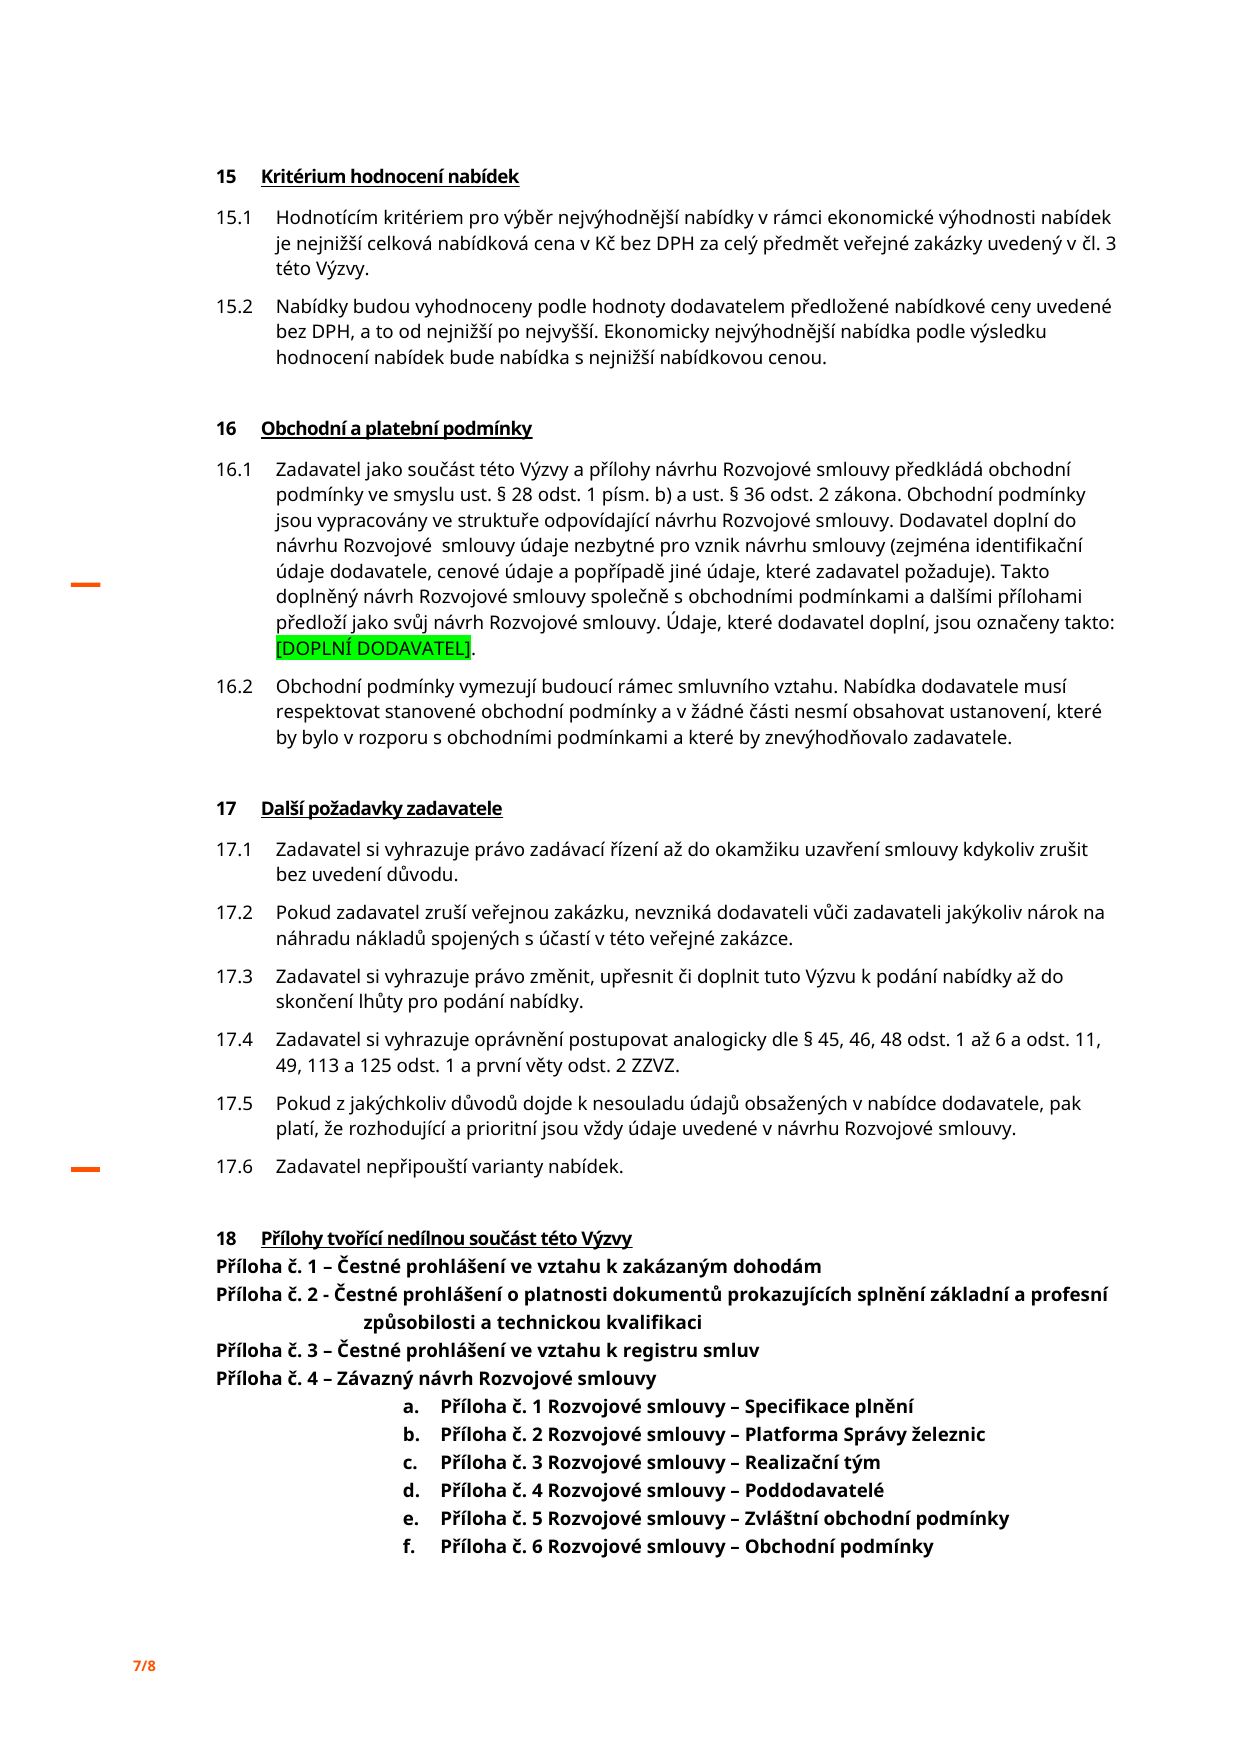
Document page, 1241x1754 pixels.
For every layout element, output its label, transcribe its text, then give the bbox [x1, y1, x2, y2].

list Příloha č. 2 Rozvojové smlouvy – Platforma Správy železnic [403, 1421, 1122, 1447]
subtitle Další požadavky zadavatele [216, 795, 1122, 821]
subtitle Nabídky budou vyhodnoceny podle hodnoty dodavatelem předložené nabídkové ceny uvedené bez DPH, a to od nejnižší po nejvyšší. Ekonomicky nejvýhodnější nabídka podle výsledku hodnocení nabídek bude nabídka s nejnižší nabídkovou cenou. [216, 293, 1122, 370]
subtitle Zadavatel nepřipouští varianty nabídek. [216, 1153, 1122, 1179]
subtitle Obchodní a platební podmínky [216, 416, 1122, 441]
text Příloha č. 1 – Čestné prohlášení ve vztahu k zakázaným dohodám [216, 1253, 1122, 1278]
list Příloha č. 1 Rozvojové smlouvy – Specifikace plnění [403, 1393, 1122, 1418]
subtitle Pokud z jakýchkoliv důvodů dojde k nesouladu údajů obsažených v nabídce dodavatele, pak platí, že rozhodující a prioritní jsou vždy údaje uvedené v návrhu Rozvojové smlouvy. [216, 1090, 1122, 1141]
subtitle Zadavatel si vyhrazuje právo změnit, upřesnit či doplnit tuto Výzvu k podání nabídky až do skončení lhůty pro podání nabídky. [216, 963, 1122, 1014]
list Příloha č. 4 Rozvojové smlouvy – Poddodavatelé [403, 1477, 1122, 1503]
subtitle Zadavatel si vyhrazuje právo zadávací řízení až do okamžiku uzavření smlouvy kdykoliv zrušit bez uvedení důvodu. [216, 836, 1122, 887]
subtitle Zadavatel si vyhrazuje oprávnění postupovat analogicky dle § 45, 46, 48 odst. 1 až 6 a odst. 11, 49, 113 a 125 odst. 1 a první věty odst. 2 ZZVZ. [216, 1026, 1122, 1077]
text Příloha č. 3 – Čestné prohlášení ve vztahu k registru smluv [216, 1337, 1122, 1362]
text Příloha č. 4 – Závazný návrh Rozvojové smlouvy [216, 1365, 1122, 1391]
subtitle Pokud zadavatel zruší veřejnou zakázku, nevzniká dodavateli vůči zadavateli jakýkoliv nárok na náhradu nákladů spojených s účastí v této veřejné zakázce. [216, 899, 1122, 950]
list Příloha č. 5 Rozvojové smlouvy – Zvláštní obchodní podmínky [403, 1505, 1122, 1531]
text Příloha č. 2 - Čestné prohlášení o platnosti dokumentů prokazujících splnění základní a profesní způsobilosti a technickou kvalifikaci [216, 1281, 1122, 1334]
subtitle Kritérium hodnocení nabídek [216, 164, 1122, 189]
subtitle Obchodní podmínky vymezují budoucí rámec smluvního vztahu. Nabídka dodavatele musí respektovat stanovené obchodní podmínky a v žádné části nesmí obsahovat ustanovení, které by bylo v rozporu s obchodními podmínkami a které by znevýhodňovalo zadavatele. [216, 673, 1122, 749]
subtitle Hodnotícím kritériem pro výběr nejvýhodnější nabídky v rámci ekonomické výhodnosti nabídek je nejnižší celková nabídková cena v Kč bez DPH za celý předmět veřejné zakázky uvedený v čl. 3 této Výzvy. [216, 204, 1122, 281]
list Příloha č. 6 Rozvojové smlouvy – Obchodní podmínky [403, 1533, 1122, 1559]
subtitle Zadavatel jako součást této Výzvy a přílohy návrhu Rozvojové smlouvy předkládá obchodní podmínky ve smyslu ust. § 28 odst. 1 písm. b) a ust. § 36 odst. 2 zákona. Obchodní podmínky jsou vypracovány ve struktuře odpovídající návrhu Rozvojové smlouvy. Dodavatel doplní do návrhu Rozvojové smlouvy údaje nezbytné pro vznik návrhu smlouvy (zejména identifikační údaje dodavatele, cenové údaje a popřípadě jiné údaje, které zadavatel požaduje). Takto doplněný návrh Rozvojové smlouvy společně s obchodními podmínkami a dalšími přílohami předloží jako svůj návrh Rozvojové smlouvy. Údaje, které dodavatel doplní, jsou označeny takto: [DOPLNÍ DODAVATEL]. [216, 456, 1122, 660]
list Příloha č. 3 Rozvojové smlouvy – Realizační tým [403, 1449, 1122, 1474]
subtitle Přílohy tvořící nedílnou součást této Výzvy [216, 1225, 1122, 1250]
